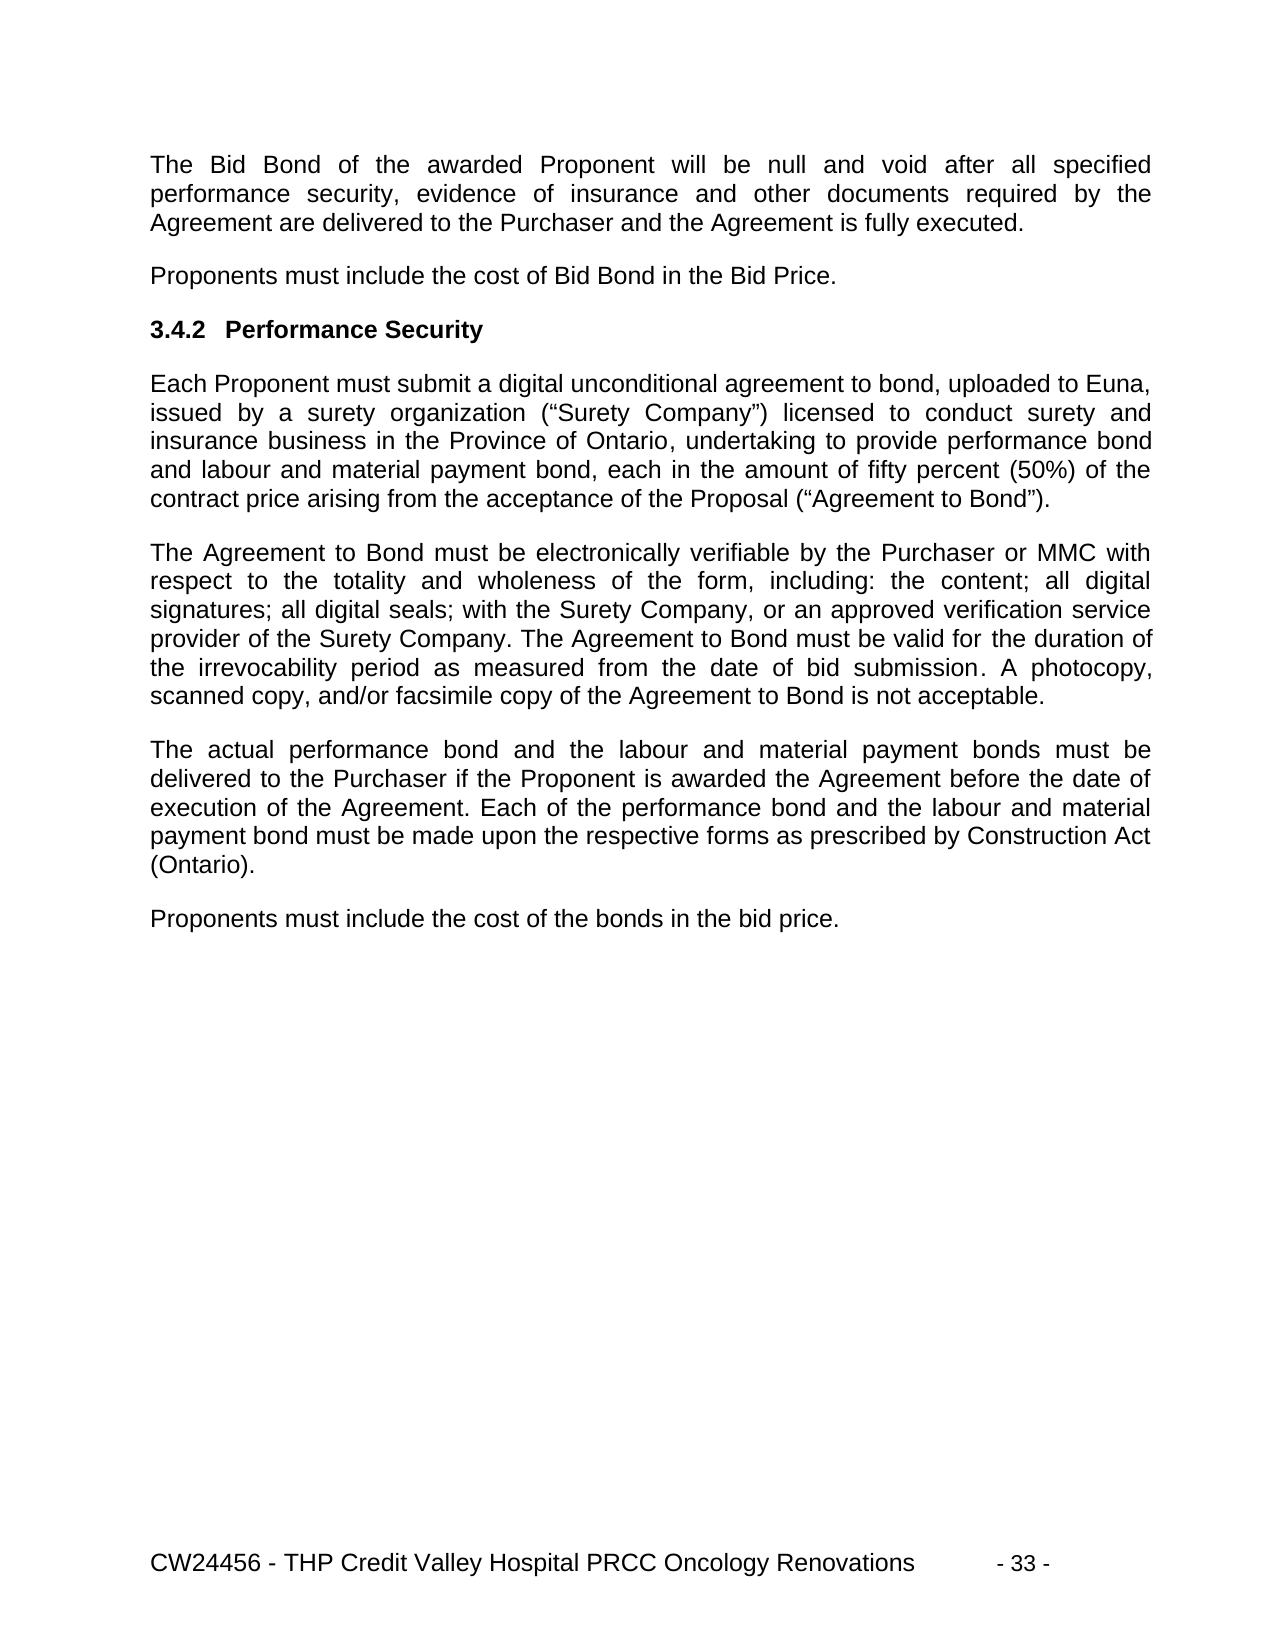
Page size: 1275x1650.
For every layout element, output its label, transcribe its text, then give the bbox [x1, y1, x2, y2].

text Proponents must include the cost of Bid Bond in the Bid Price. [150, 261, 1153, 290]
text The Agreement to Bond must be electronically verifiable by the Purchaser or MMC with respect to the totality and wholeness of the form, including: the content; all digital signatures; all digital seals; with the Surety Company, or an approved verification service provider of the Surety Company. The Agreement to Bond must be valid for the duration of the irrevocability period as measured from the date of bid submission. A photocopy, scanned copy, and/or facsimile copy of the Agreement to Bond is not acceptable. [150, 537, 1153, 710]
text The Bid Bond of the awarded Proponent will be null and void after all specified performance security, evidence of insurance and other documents required by the Agreement are delivered to the Purchaser and the Agreement is fully executed. [150, 150, 1153, 236]
text Each Proponent must submit a digital unconditional agreement to bond, uploaded to Euna, issued by a surety organization (“Surety Company”) licensed to conduct surety and insurance business in the Province of Ontario, undertaking to provide performance bond and labour and material payment bond, each in the amount of fifty percent (50%) of the contract price arising from the acceptance of the Proposal (“Agreement to Bond”). [150, 369, 1153, 512]
text Proponents must include the cost of the bonds in the bid price. [150, 904, 1153, 932]
subtitle Performance Security [150, 315, 1153, 344]
text The actual performance bond and the labour and material payment bonds must be delivered to the Purchaser if the Proponent is awarded the Agreement before the date of execution of the Agreement. Each of the performance bond and the labour and material payment bond must be made upon the respective forms as prescribed by Construction Act (Ontario). [150, 735, 1153, 879]
